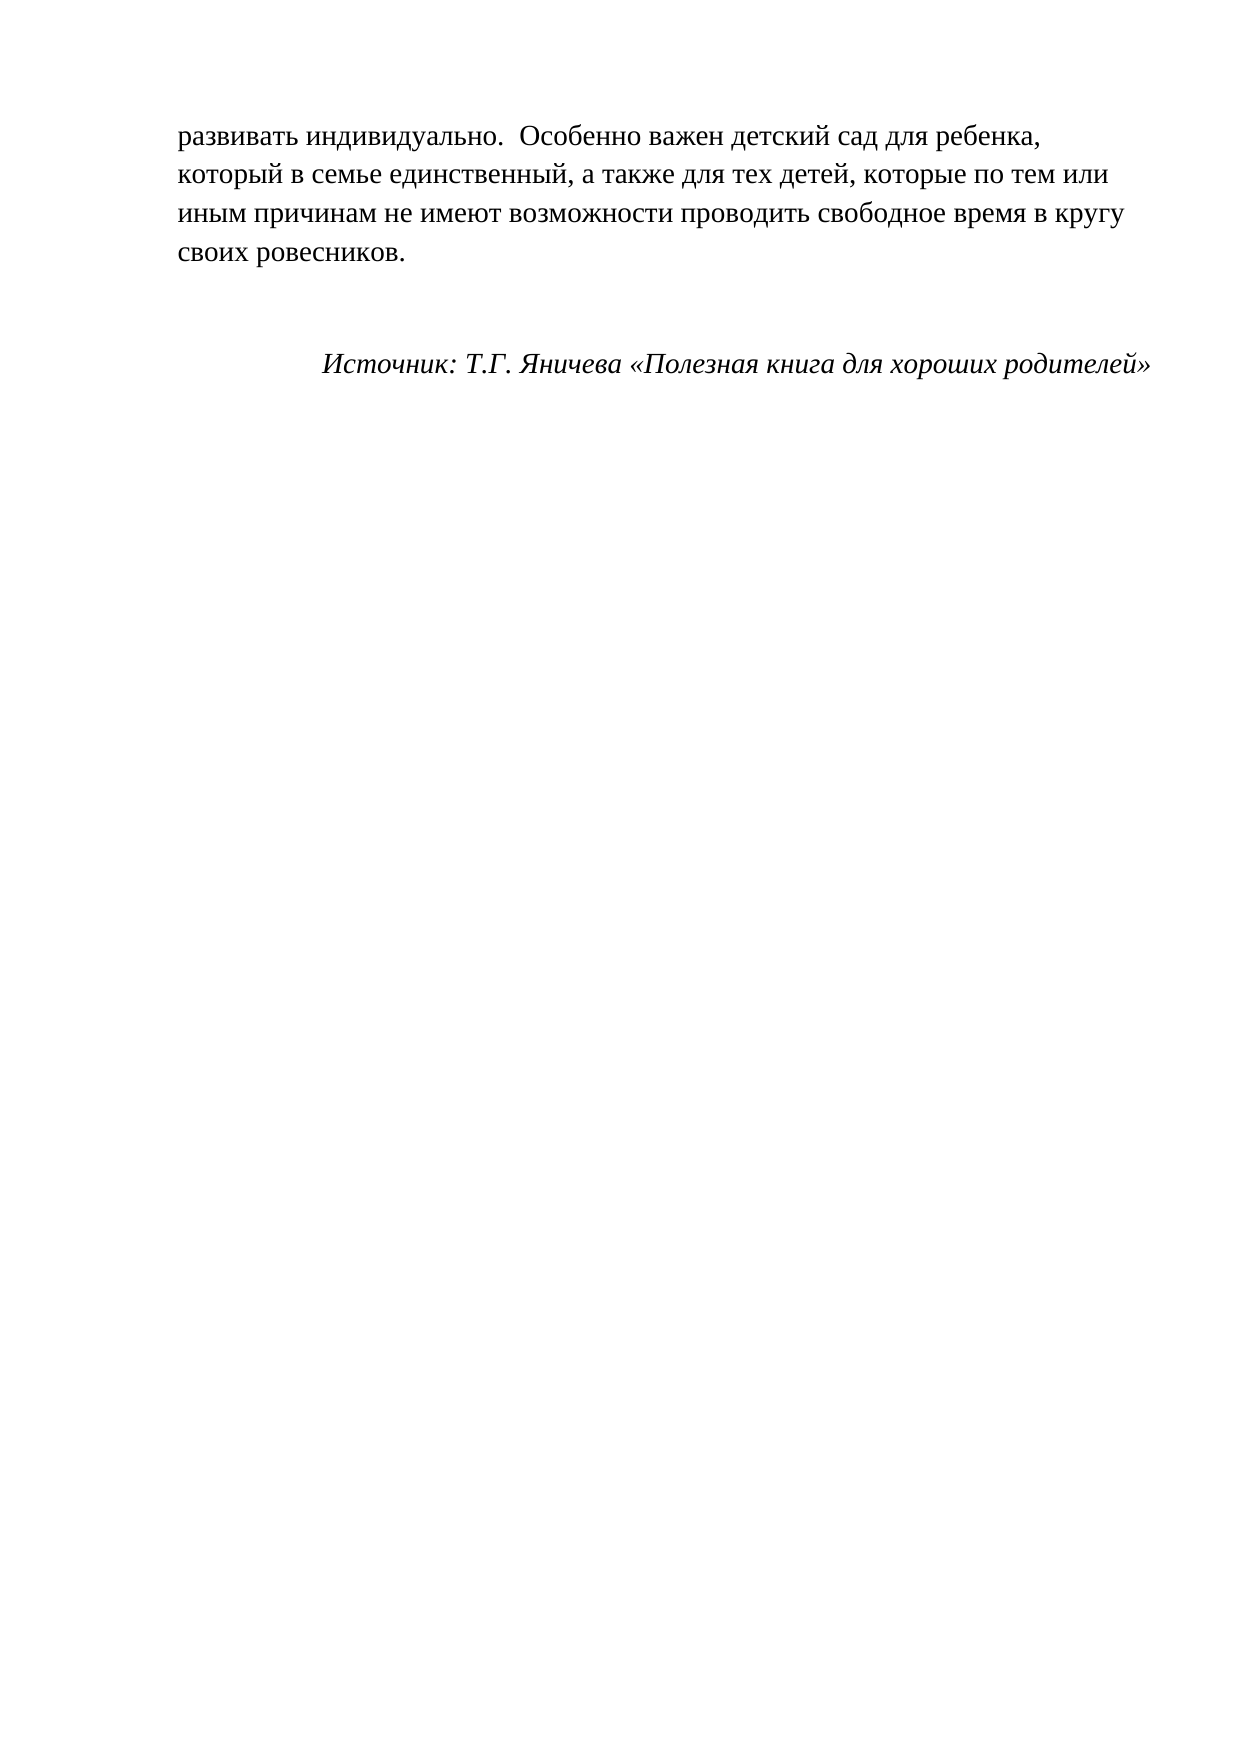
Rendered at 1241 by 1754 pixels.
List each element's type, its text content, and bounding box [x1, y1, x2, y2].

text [177, 118, 1152, 267]
text Источник: Т.Г. Яничева «Полезная книга для хороших родителей» [222, 346, 1152, 380]
